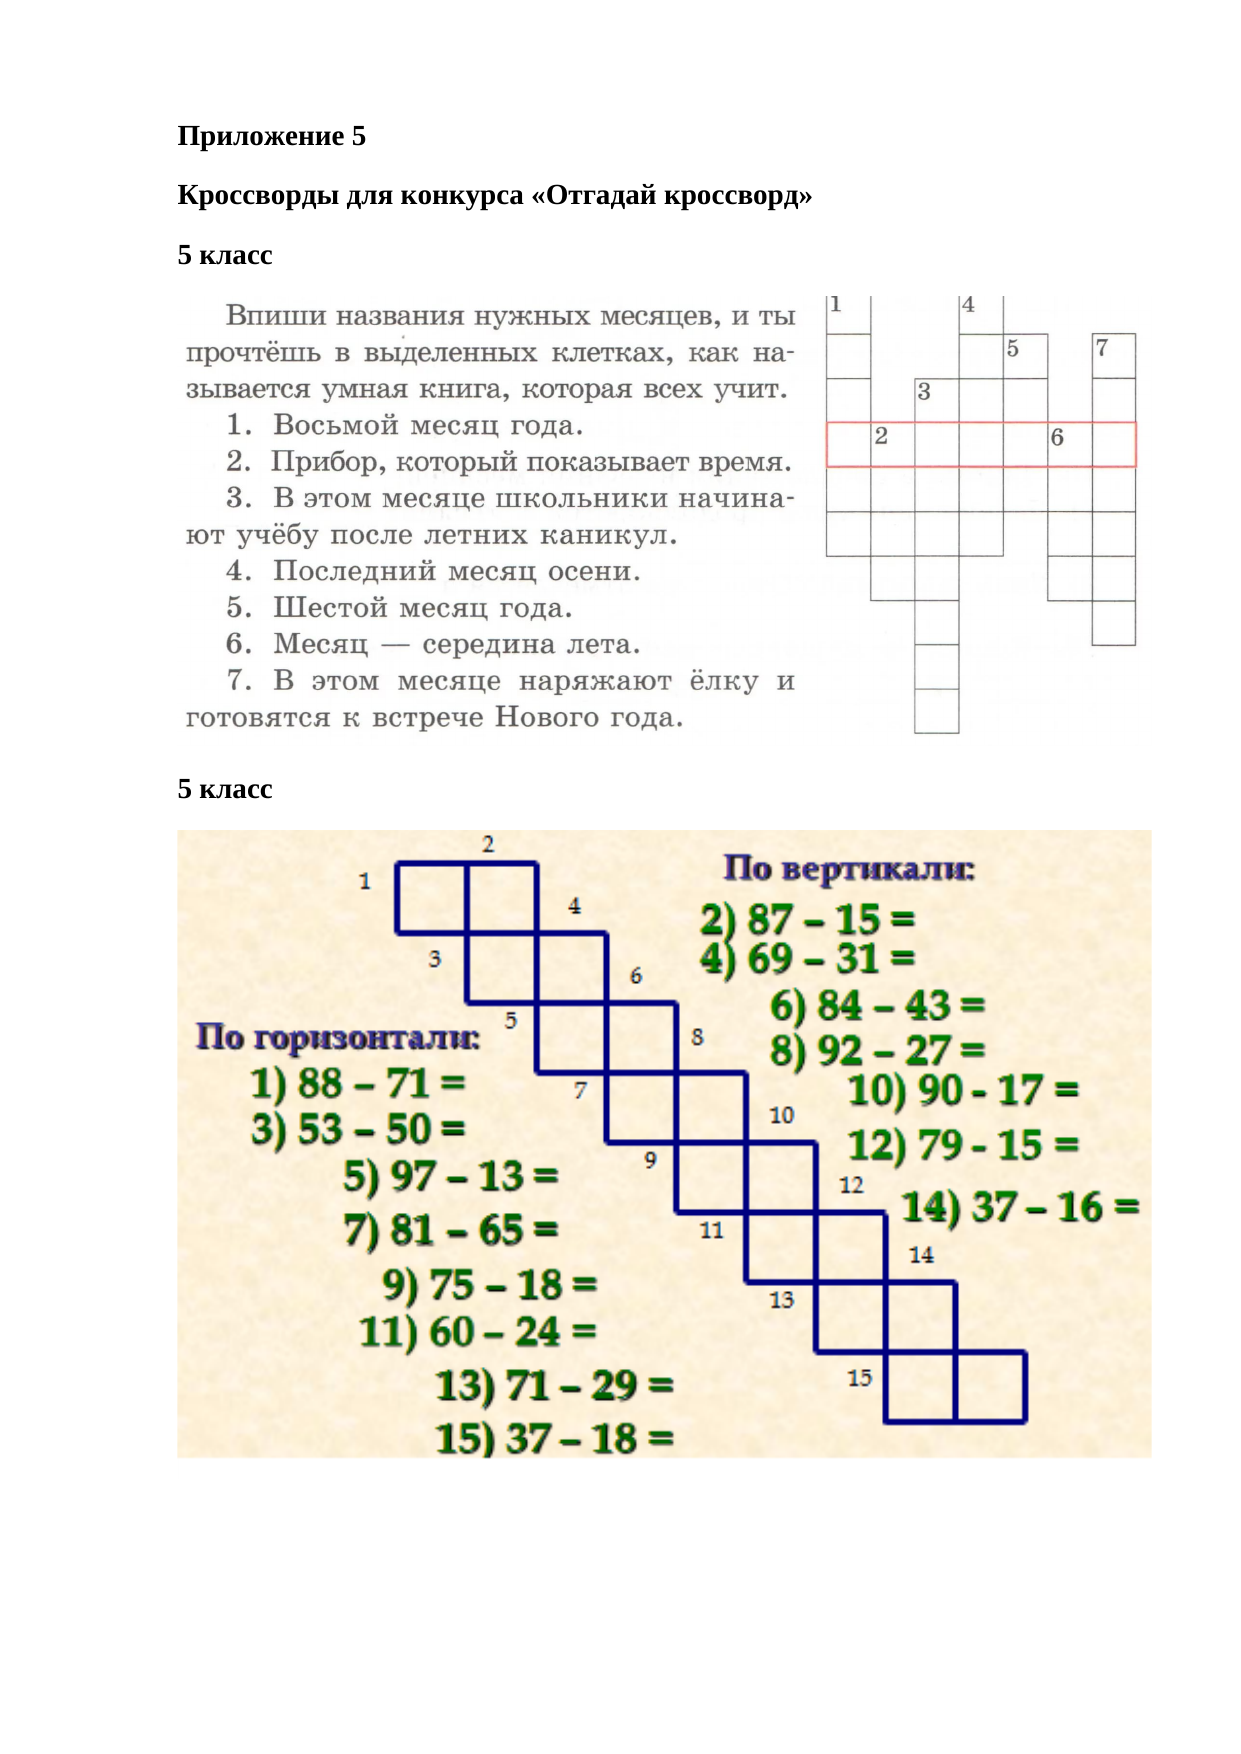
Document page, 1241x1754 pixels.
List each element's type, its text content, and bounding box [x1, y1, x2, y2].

text Приложение 5 [177, 118, 1152, 152]
text 5 класс [177, 237, 1152, 270]
picture [177, 296, 1152, 746]
text 5 класс [177, 771, 1152, 804]
text Кроссворды для конкурса «Отгадай кроссворд» [177, 177, 1152, 211]
picture [177, 830, 1152, 1479]
